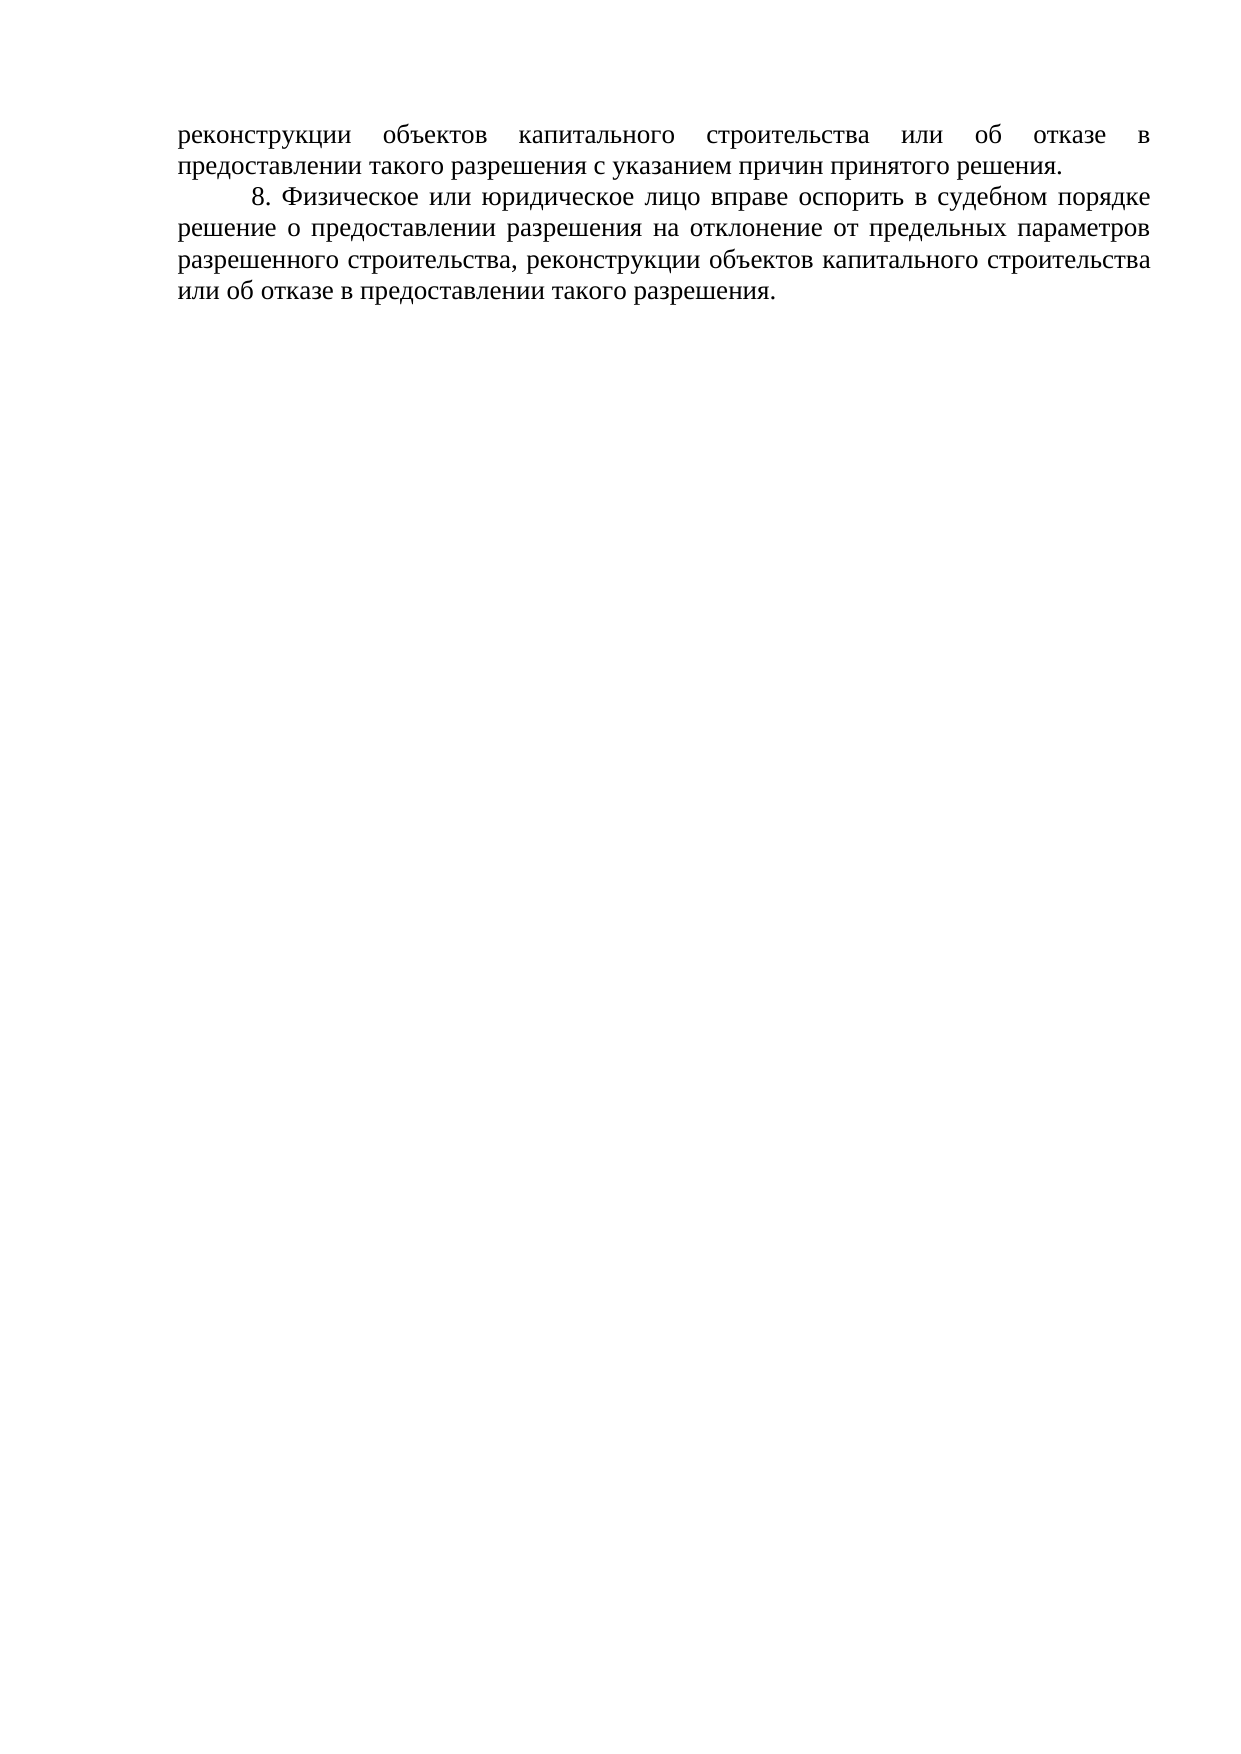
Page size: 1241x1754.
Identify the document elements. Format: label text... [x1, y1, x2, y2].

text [177, 118, 1152, 180]
text 8. Физическое или юридическое лицо вправе оспорить в судебном порядке решение о предоставлении разрешения на отклонение от предельных параметров разрешенного строительства, реконструкции объектов капитального строительства или об отказе в предоставлении такого разрешения. [177, 180, 1152, 305]
